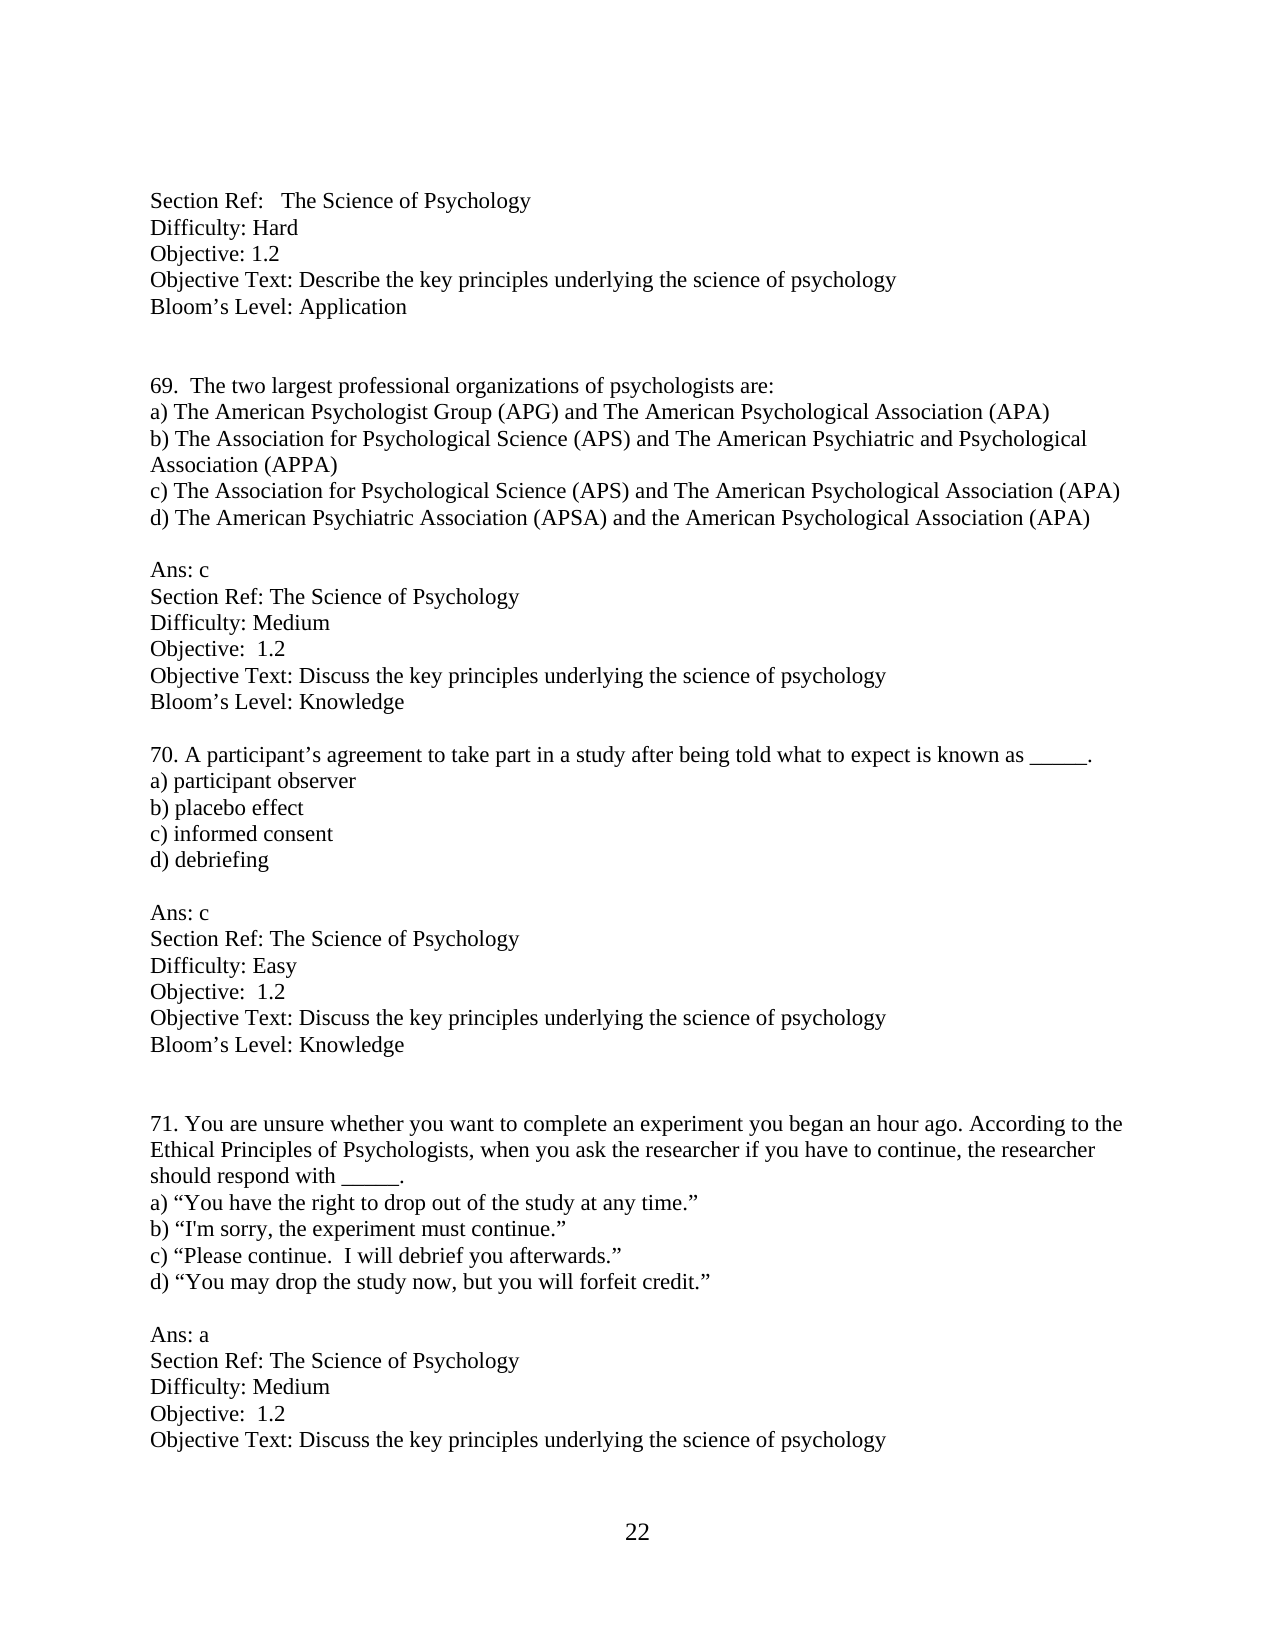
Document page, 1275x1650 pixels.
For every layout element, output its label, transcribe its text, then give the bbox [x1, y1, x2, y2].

text a) participant observer [150, 767, 1125, 794]
text Objective: 1.2 [150, 978, 1125, 1004]
text c) informed consent [150, 820, 1125, 846]
text Objective Text: Describe the key principles underlying the science of psychology [150, 267, 1125, 293]
text Ans: a [150, 1321, 1125, 1347]
text Section Ref: The Science of Psychology [150, 925, 1125, 952]
text Bloom’s Level: Knowledge [150, 1031, 1125, 1057]
text Bloom’s Level: Application [150, 293, 1125, 319]
text Section Ref: The Science of Psychology [150, 187, 1125, 214]
text 70. A participant’s agreement to take part in a study after being told what to expect is known as _____. [150, 741, 1125, 767]
text Difficulty: Hard [150, 214, 1125, 240]
text Section Ref: The Science of Psychology [150, 1347, 1125, 1373]
text c) The Association for Psychological Science (APS) and The American Psychological Association (APA) [150, 477, 1125, 504]
text d) “You may drop the study now, but you will forfeit credit.” [150, 1268, 1125, 1294]
text Objective Text: Discuss the key principles underlying the science of psychology [150, 1004, 1125, 1031]
text b) “I'm sorry, the experiment must continue.” [150, 1215, 1125, 1242]
text Objective: 1.2 [150, 240, 1125, 267]
text b) The Association for Psychological Science (APS) and The American Psychiatric and Psychological Association (APPA) [150, 425, 1125, 477]
text Ans: c [150, 899, 1125, 925]
text c) “Please continue. I will debrief you afterwards.” [150, 1242, 1125, 1268]
text d) debriefing [150, 846, 1125, 873]
text a) The American Psychologist Group (APG) and The American Psychological Association (APA) [150, 398, 1125, 425]
text 71. You are unsure whether you want to complete an experiment you began an hour ago. According to the Ethical Principles of Psychologists, when you ask the researcher if you have to continue, the researcher should respond with _____. [150, 1110, 1125, 1189]
text Objective: 1.2 [150, 1400, 1125, 1426]
text Difficulty: Medium [150, 1373, 1125, 1400]
text a) “You have the right to drop out of the study at any time.” [150, 1189, 1125, 1215]
text b) placebo effect [150, 794, 1125, 820]
text d) The American Psychiatric Association (APSA) and the American Psychological Association (APA) [150, 504, 1125, 530]
text Ans: c [150, 556, 1125, 583]
text Section Ref: The Science of Psychology [150, 583, 1125, 609]
text Objective Text: Discuss the key principles underlying the science of psychology [150, 1426, 1125, 1452]
text Bloom’s Level: Knowledge [150, 688, 1125, 714]
text Difficulty: Easy [150, 952, 1125, 978]
text Objective Text: Discuss the key principles underlying the science of psychology [150, 662, 1125, 688]
text Difficulty: Medium [150, 609, 1125, 636]
text 69. The two largest professional organizations of psychologists are: [150, 372, 1125, 398]
text Objective: 1.2 [150, 636, 1125, 662]
